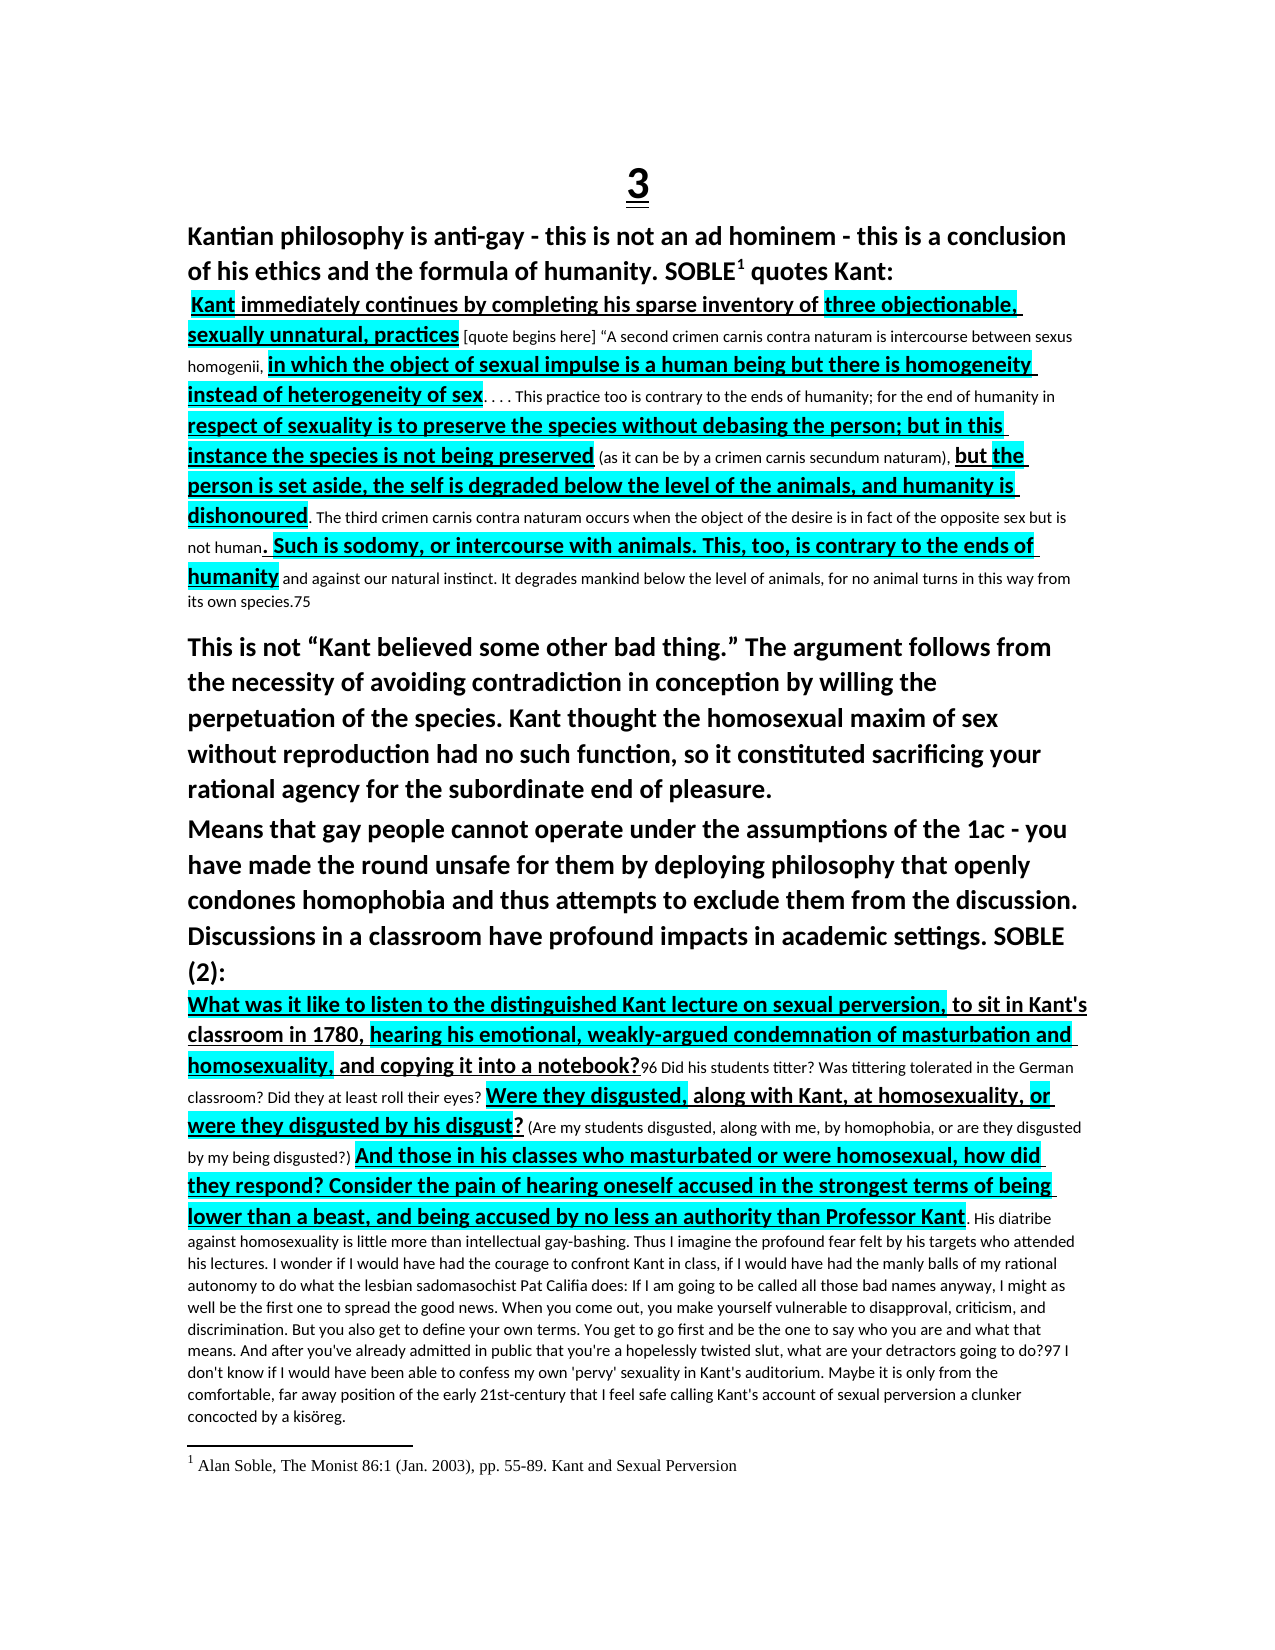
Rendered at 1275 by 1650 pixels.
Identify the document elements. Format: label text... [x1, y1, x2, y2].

subtitle Means that gay people cannot operate under the assumptions of the 1ac - you have made the round unsafe for them by deploying philosophy that openly condones homophobia and thus attempts to exclude them from the discussion. Discussions in a classroom have profound impacts in academic settings. SOBLE (2): [187, 812, 1087, 988]
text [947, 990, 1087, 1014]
subtitle 3 [187, 154, 1087, 210]
text Kant immediately continues by completing his sparse inventory of three objectionable, sexually unnatural, practices [quote begins here] “A second crimen carnis contra naturam is intercourse between sexus homogenii, in which the object of sexual impulse is a human being but there is homogeneity instead of heterogeneity of sex. . . . This practice too is contrary to the ends of humanity; for the end of humanity in respect of sexuality is to preserve the species without debasing the person; but in this instance the species is not being preserved (as it can be by a crimen carnis secundum naturam), but the person is set aside, the self is degraded below the level of the animals, and humanity is dishonoured. The third crimen carnis contra naturam occurs when the object of the desire is in fact of the opposite sex but is not human. Such is sodomy, or intercourse with animals. This, too, is contrary to the ends of humanity and against our natural instinct. It degrades mankind below the level of animals, for no animal turns in this way from its own species.75 [187, 290, 1087, 612]
subtitle Kantian philosophy is anti-gay - this is not an ad hominem - this is a conclusion of his ethics and the formula of humanity. SOBLE quotes Kant: [187, 219, 1087, 287]
subtitle This is not “Kant believed some other bad thing.” The argument follows from the necessity of avoiding contradiction in conception by willing the perpetuation of the species. Kant thought the homosexual maxim of sex without reproduction had no such function, so it constituted sacrificing your rational agency for the subordinate end of pleasure. [187, 630, 1087, 805]
text What was it like to listen to the distinguished Kant lecture on sexual perversion, to sit in Kant's classroom in 1780, hearing his emotional, weakly-argued condemnation of masturbation and homosexuality, and copying it into a notebook?96 Did his students titter? Was tittering tolerated in the German classroom? Did they at least roll their eyes? Were they disgusted, along with Kant, at homosexuality, or were they disgusted by his disgust? (Are my students disgusted, along with me, by homophobia, or are they disgusted by my being disgusted?) And those in his classes who masturbated or were homosexual, how did they respond? Consider the pain of hearing oneself accused in the strongest terms of being lower than a beast, and being accused by no less an authority than Professor Kant. His diatribe against homosexuality is little more than intellectual gay-bashing. Thus I imagine the profound fear felt by his targets who attended his lectures. I wonder if I would have had the courage to confront Kant in class, if I would have had the manly balls of my rational autonomy to do what the lesbian sadomasochist Pat Califia does: If I am going to be called all those bad names anyway, I might as well be the first one to spread the good news. When you come out, you make yourself vulnerable to disapproval, criticism, and discrimination. But you also get to define your own terms. You get to go first and be the one to say who you are and what that means. And after you've already admitted in public that you're a hopelessly twisted slut, what are your detractors going to do?97 I don't know if I would have been able to confess my own 'pervy' sexuality in Kant's auditorium. Maybe it is only from the comfortable, far away position of the early 21st-century that I feel safe calling Kant's account of sexual perversion a clunker concocted by a kisöreg. [187, 1015, 1087, 1427]
